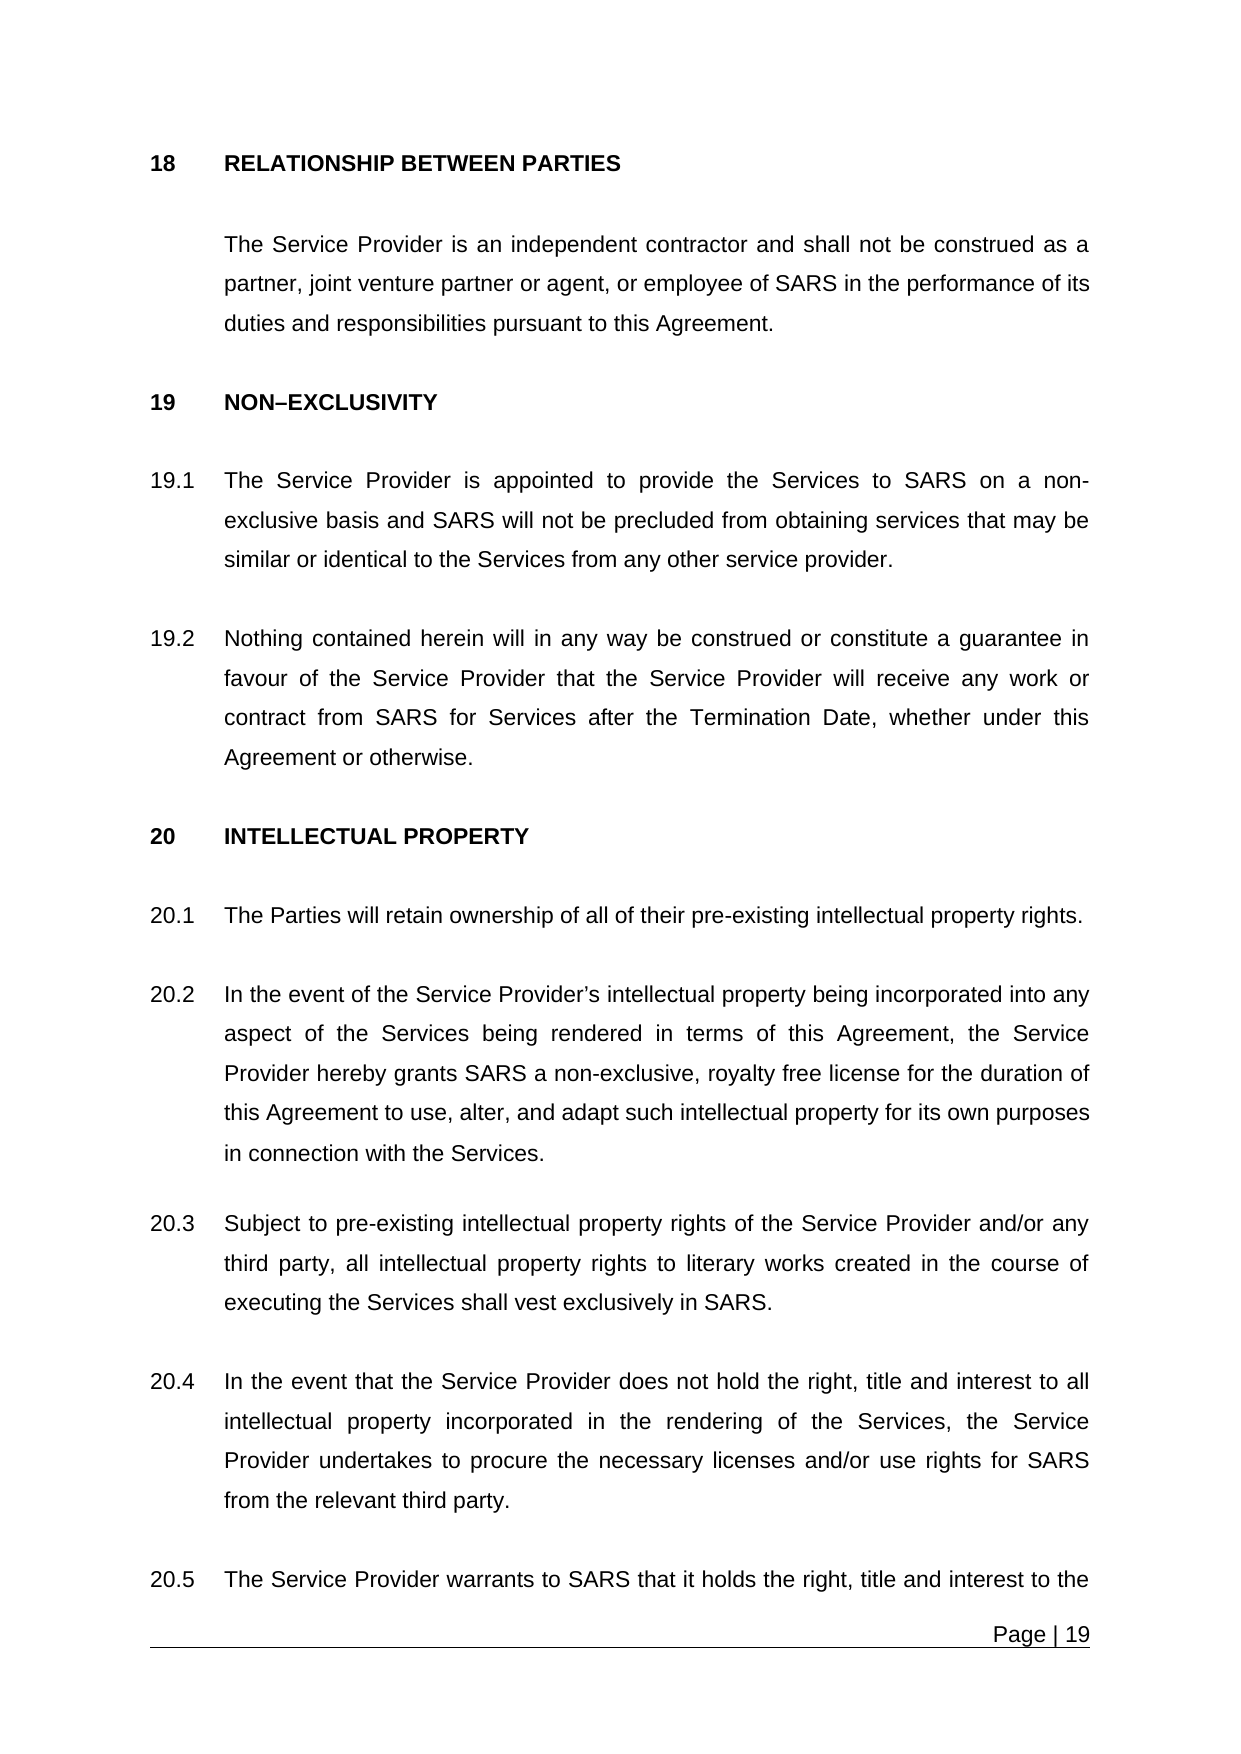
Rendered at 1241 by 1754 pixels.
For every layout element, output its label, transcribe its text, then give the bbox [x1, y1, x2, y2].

list In the event that the Service Provider does not hold the right, title and interest to all intellectual property incorporated in the rendering of the Services, the Service Provider undertakes to procure the necessary licenses and/or use rights for SARS from the relevant third party. [150, 1368, 1090, 1513]
list Nothing contained herein will in any way be construed or constitute a guarantee in favour of the Service Provider that the Service Provider will receive any work or contract from SARS for Services after the Termination Date, whether under this Agreement or otherwise. [150, 625, 1090, 770]
list Subject to pre-existing intellectual property rights of the Service Provider and/or any third party, all intellectual property rights to literary works created in the course of executing the Services shall vest exclusively in SARS. [150, 1210, 1090, 1316]
list In the event of the Service Provider’s intellectual property being incorporated into any aspect of the Services being rendered in terms of this Agreement, the Service Provider hereby grants SARS a non-exclusive, royalty free license for the duration of this Agreement to use, alter, and adapt such intellectual property for its own purposes in connection with the Services. [150, 981, 1090, 1167]
list NON–EXCLUSIVITY [150, 388, 1090, 415]
list The Parties will retain ownership of all of their pre-existing intellectual property rights. [150, 902, 1090, 928]
list INTELLECTUAL PROPERTY [150, 823, 1090, 849]
list RELATIONSHIP BETWEEN PARTIES [150, 150, 1090, 176]
text The Service Provider is an independent contractor and shall not be construed as a partner, joint venture partner or agent, or employee of SARS in the performance of its duties and responsibilities pursuant to this Agreement. [224, 231, 1090, 336]
list The Service Provider is appointed to provide the Services to SARS on a non-exclusive basis and SARS will not be precluded from obtaining services that may be similar or identical to the Services from any other service provider. [150, 467, 1090, 573]
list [150, 1566, 1090, 1592]
